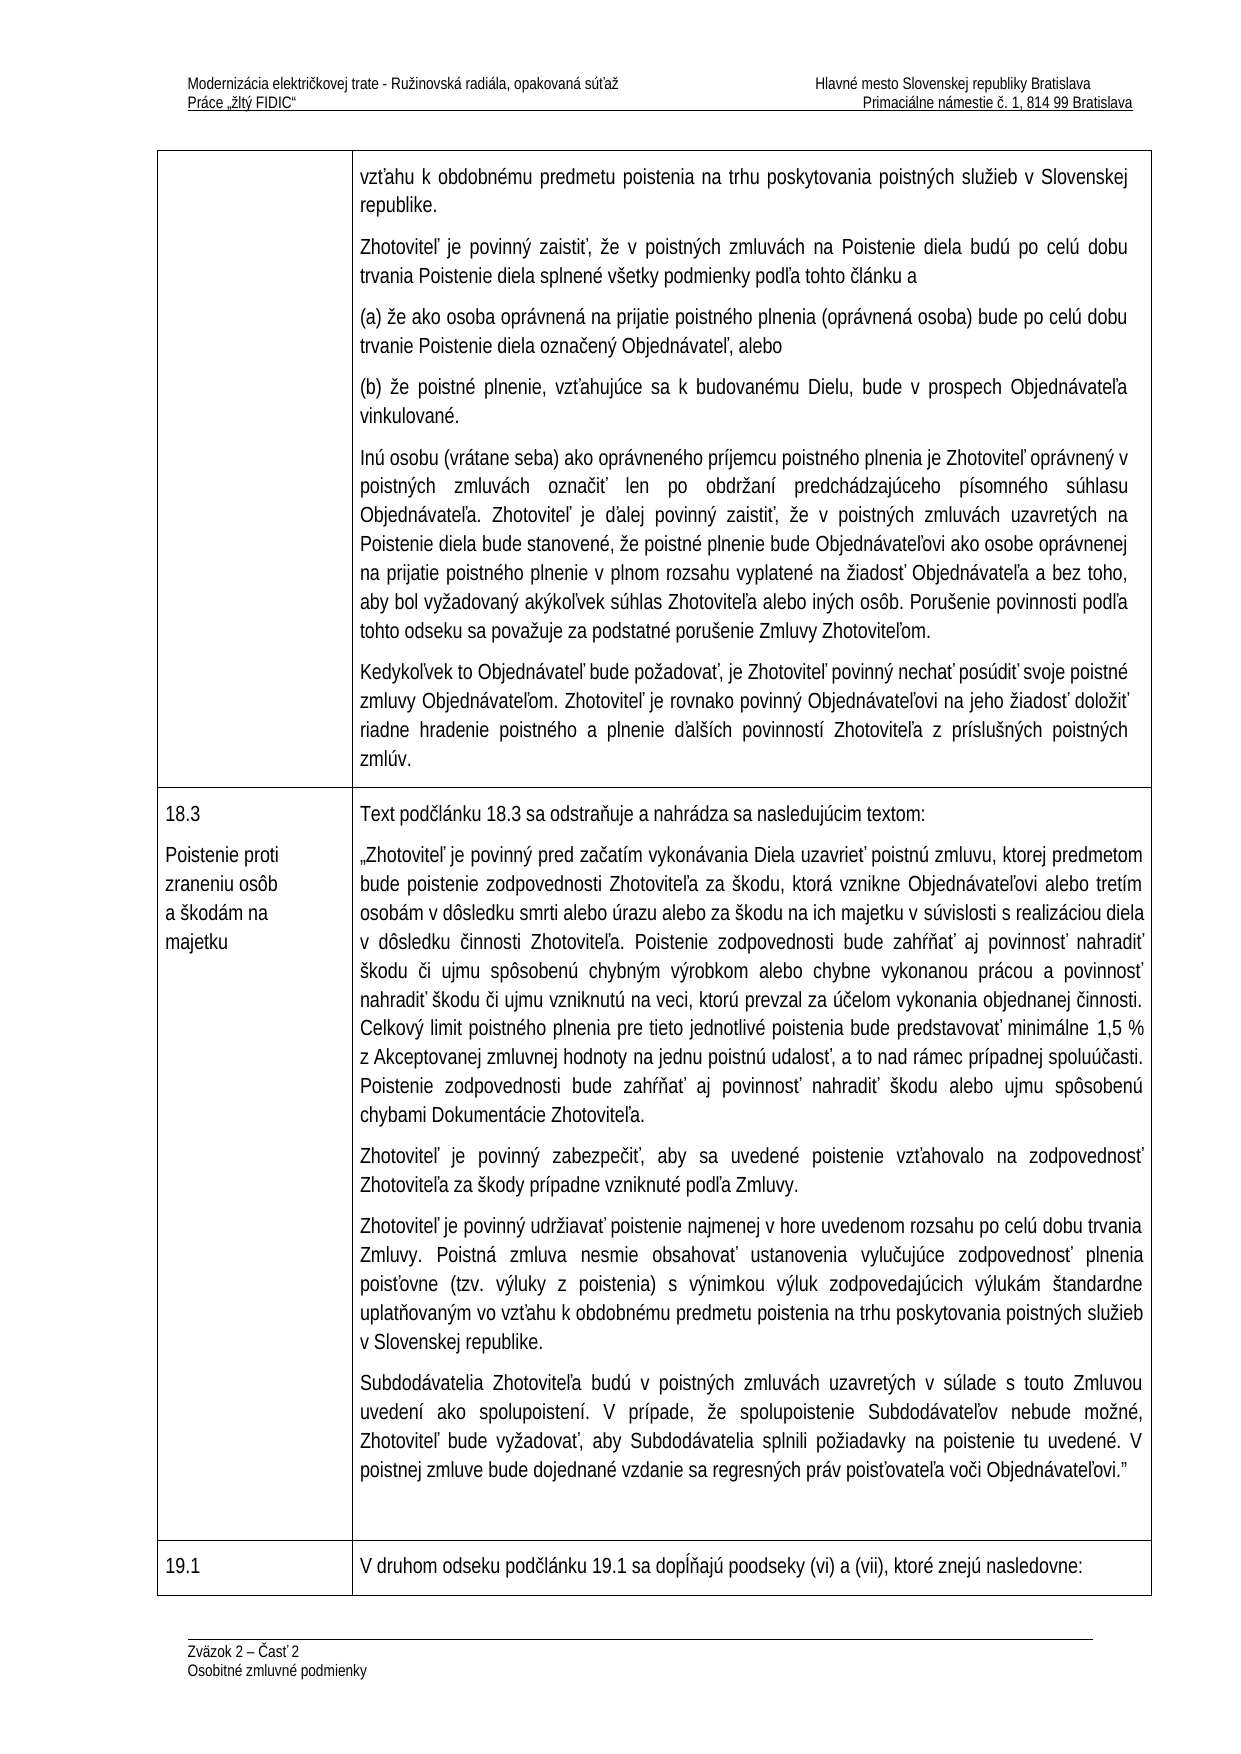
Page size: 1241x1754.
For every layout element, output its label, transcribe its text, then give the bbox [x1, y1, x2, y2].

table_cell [353, 151, 1151, 787]
table_cell 18.3 Poistenie proti zraneniu osôb a škodám na majetku [158, 788, 352, 1539]
table_cell Text podčlánku 18.3 sa odstraňuje a nahrádza sa nasledujúcim textom: „Zhotoviteľ je povinný pred začatím vykonávania Diela uzavrieť poistnú zmluvu, ktorej predmetom bude poistenie zodpovednosti Zhotoviteľa za škodu, ktorá vznikne Objednávateľovi alebo tretím osobám v dôsledku smrti alebo úrazu alebo za škodu na ich majetku v súvislosti s realizáciou diela v dôsledku činnosti Zhotoviteľa. Poistenie zodpovednosti bude zahŕňať aj povinnosť nahradiť škodu či ujmu spôsobenú chybným výrobkom alebo chybne vykonanou prácou a povinnosť nahradiť škodu či ujmu vzniknutú na veci, ktorú prevzal za účelom vykonania objednanej činnosti. Celkový limit poistného plnenia pre tieto jednotlivé poistenia bude predstavovať minimálne 1,5 % z Akceptovanej zmluvnej hodnoty na jednu poistnú udalosť, a to nad rámec prípadnej spoluúčasti. Poistenie zodpovednosti bude zahŕňať aj povinnosť nahradiť škodu alebo ujmu spôsobenú chybami Dokumentácie Zhotoviteľa. Zhotoviteľ je povinný zabezpečiť, aby sa uvedené poistenie vzťahovalo na zodpovednosť Zhotoviteľa za škody prípadne vzniknuté podľa Zmluvy. Zhotoviteľ je povinný udržiavať poistenie najmenej v hore uvedenom rozsahu po celú dobu trvania Zmluvy. Poistná zmluva nesmie obsahovať ustanovenia vylučujúce zodpovednosť plnenia poisťovne (tzv. výluky z poistenia) s výnimkou výluk zodpovedajúcich výlukám štandardne uplatňovaným vo vzťahu k obdobnému predmetu poistenia na trhu poskytovania poistných služieb v Slovenskej republike. Subdodávatelia Zhotoviteľa budú v poistných zmluvách uzavretých v súlade s touto Zmluvou uvedení ako spolupoistení. V prípade, že spolupoistenie Subdodávateľov nebude možné, Zhotoviteľ bude vyžadovať, aby Subdodávatelia splnili požiadavky na poistenie tu uvedené. V poistnej zmluve bude dojednané vzdanie sa regresných práv poisťovateľa voči Objednávateľovi.” [353, 788, 1151, 1539]
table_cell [158, 1541, 352, 1595]
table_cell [158, 151, 352, 787]
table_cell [353, 1541, 1151, 1595]
